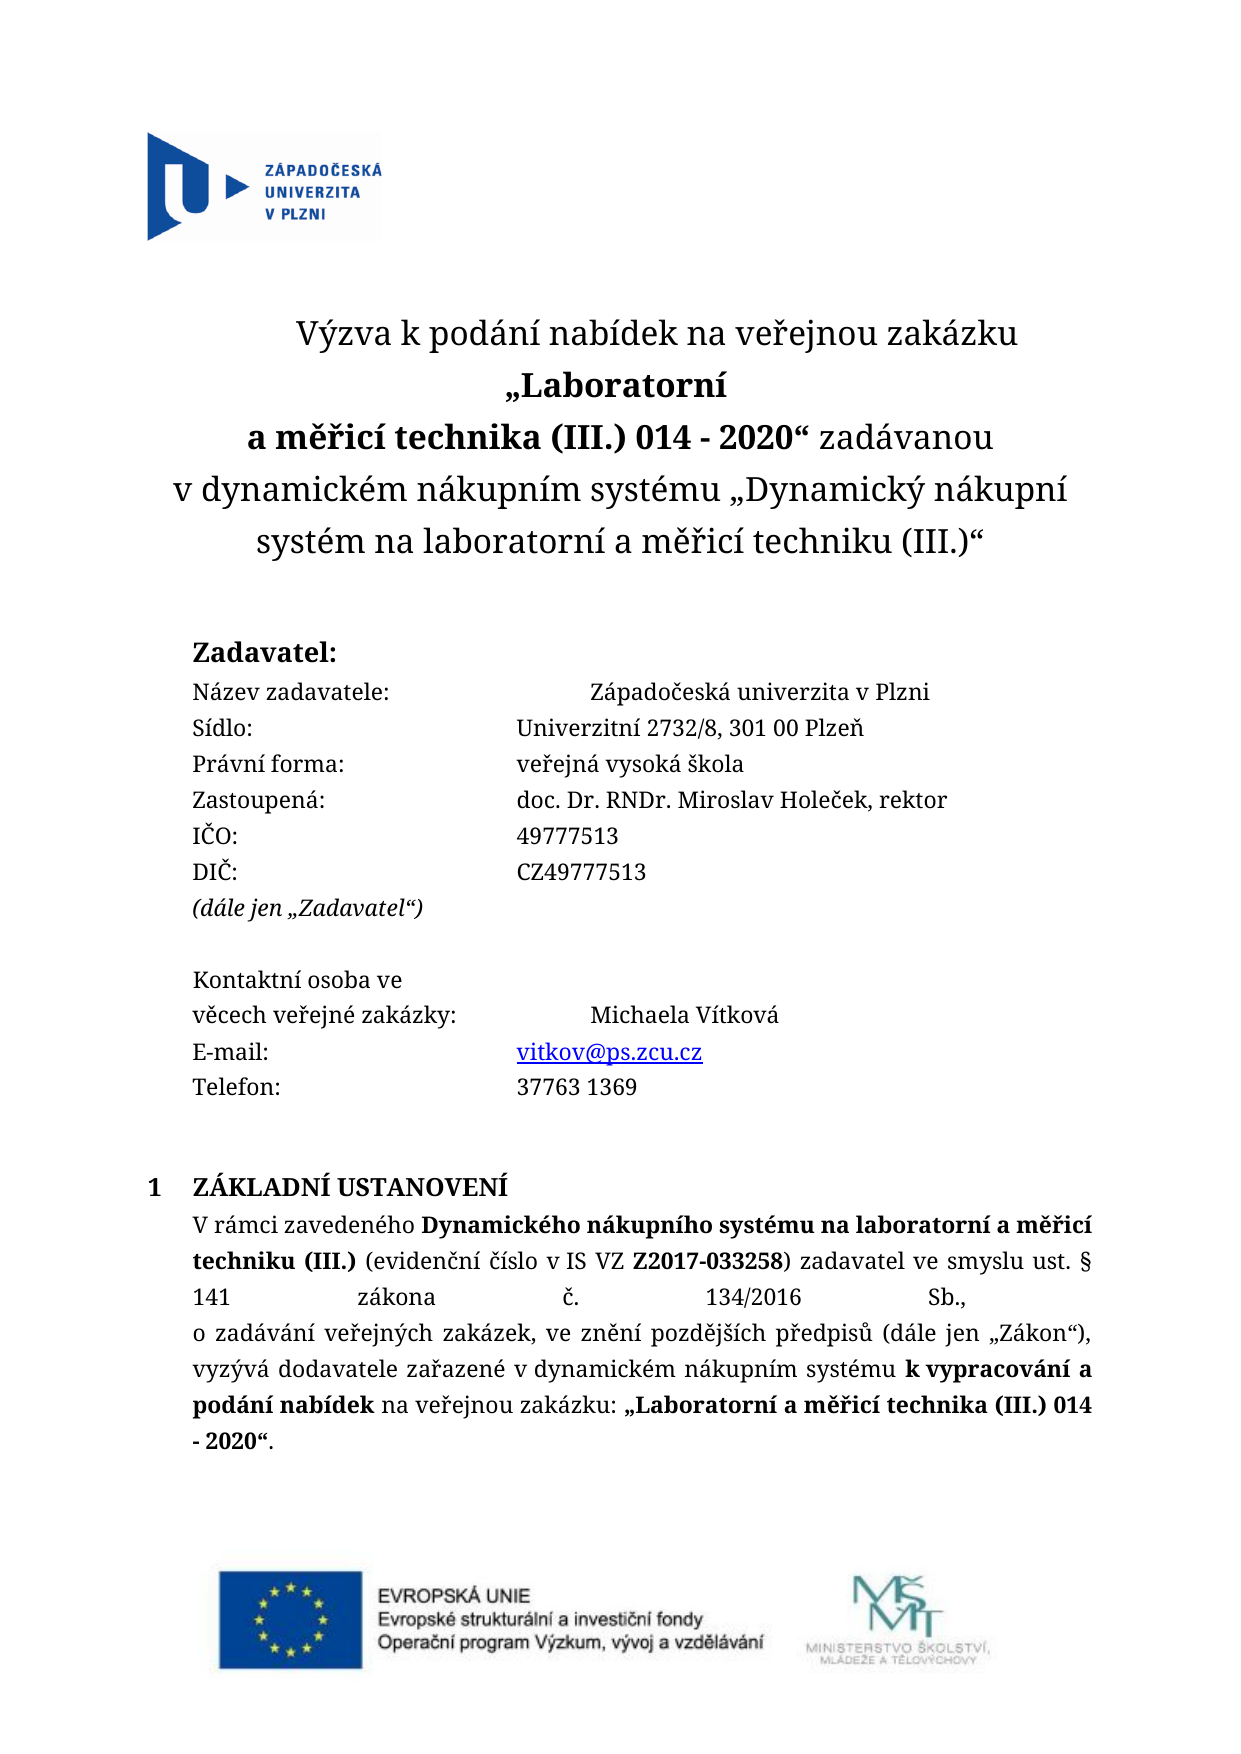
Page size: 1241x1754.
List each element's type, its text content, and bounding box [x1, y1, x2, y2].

text V rámci zavedeného Dynamického nákupního systému na laboratorní a měřicí techniku (III.) (evidenční číslo v IS VZ Z2017-033258) zadavatel ve smyslu ust. § 141 zákona č. 134/2016 Sb., o zadávání veřejných zakázek, ve znění pozdějších předpisů (dále jen „Zákon“), vyzývá dodavatele zařazené v dynamickém nákupním systému k vypracování a podání nabídek na veřejnou zakázku: „Laboratorní a měřicí technika (III.) 014 - 2020“. [192, 1209, 1093, 1456]
text Sídlo: Univerzitní 2732/8, 301 00 Plzeň [148, 712, 1093, 743]
text IČO: 49777513 [148, 820, 1093, 851]
text Kontaktní osoba ve věcech veřejné zakázky: Michaela Vítková [192, 963, 1093, 1031]
text E-mail: vitkov@ps.zcu.cz [148, 1035, 1093, 1067]
text Zastoupená: doc. Dr. RNDr. Miroslav Holeček, rektor [192, 784, 1093, 815]
text (dále jen „Zadavatel“) [148, 892, 1093, 923]
picture [147, 132, 382, 241]
text Telefon: 37763 1369 [148, 1071, 1093, 1103]
text Zadavatel: [192, 634, 1093, 671]
text Název zadavatele: Západočeská univerzita v Plzni [148, 676, 1093, 707]
text Výzva k podání nabídek na veřejnou zakázku „Laboratorní a měřicí technika (III.) 014 - 2020“ zadávanou v dynamickém nákupním systému „Dynamický nákupní systém na laboratorní a měřicí techniku (III.)“ [148, 309, 1093, 564]
picture [147, 1523, 1068, 1705]
text Právní forma: veřejná vysoká škola [148, 748, 1093, 779]
subtitle ZÁKLADNÍ USTANOVENÍ [148, 1170, 1093, 1204]
text DIČ: CZ49777513 [148, 856, 1093, 887]
